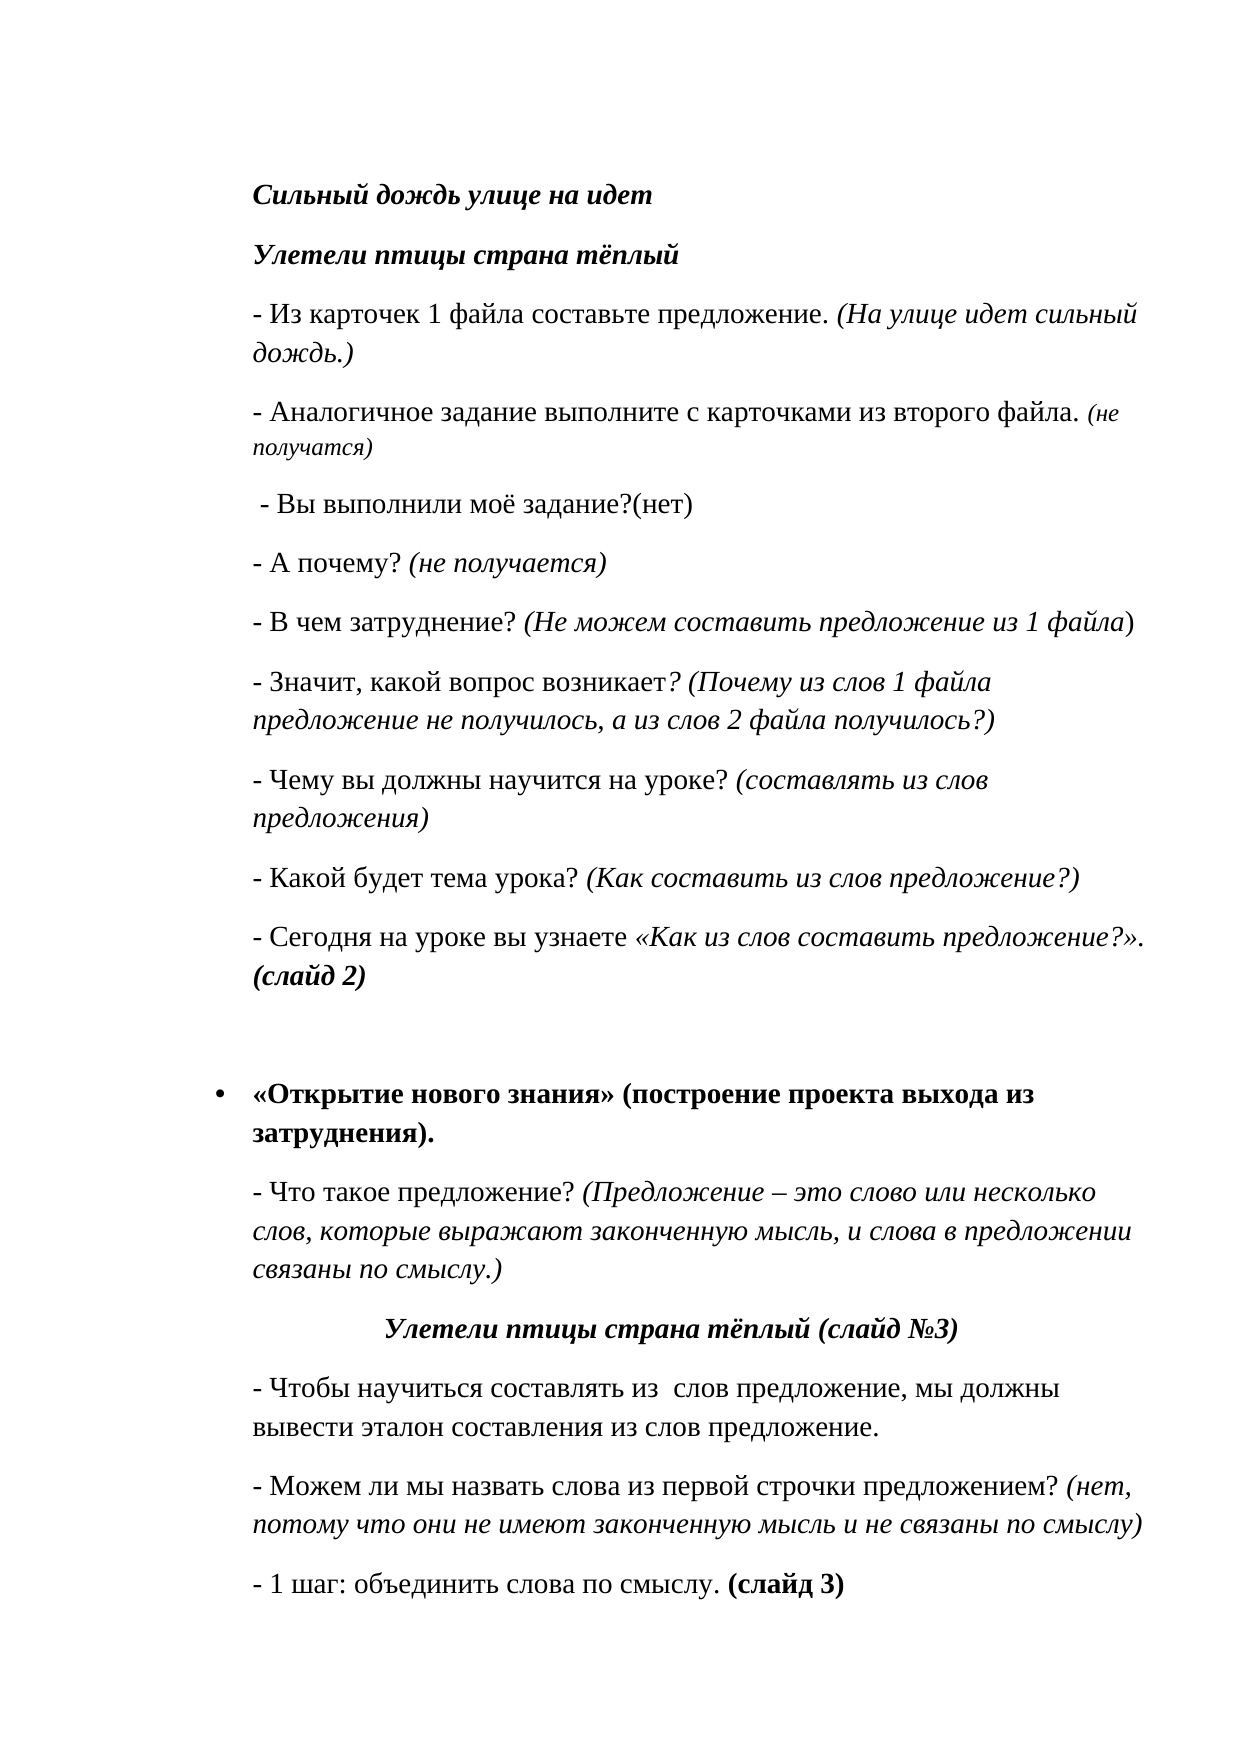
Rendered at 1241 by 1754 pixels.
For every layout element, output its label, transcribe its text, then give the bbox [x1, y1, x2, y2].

text - В чем затруднение? (Не можем составить предложение из 1 файла) [252, 604, 1152, 638]
text - Значит, какой вопрос возникает? (Почему из слов 1 файла предложение не получилось, а из слов 2 файла получилось?) [252, 664, 1152, 736]
text - Какой будет тема урока? (Как составить из слов предложение?) [252, 860, 1152, 893]
text Сильный дождь улице на идет [252, 177, 1152, 211]
list «Открытие нового знания» (построение проекта выхода из затруднения). [215, 1076, 1152, 1148]
text - Из карточек 1 файла составьте предложение. (На улице идет сильный дождь.) [252, 296, 1152, 368]
text - Можем ли мы назвать слова из первой строчки предложением? (нет, потому что они не имеют законченную мысль и не связаны по смыслу) [252, 1468, 1152, 1540]
text - Вы выполнили моё задание?(нет) [252, 486, 1152, 519]
text - Чему вы должны научится на уроке? (составлять из слов предложения) [252, 762, 1152, 834]
text - Аналогичное задание выполните с карточками из второго файла. (не получатся) [252, 394, 1152, 461]
text Улетели птицы страна тёплый (слайд №3) [252, 1311, 1152, 1344]
text - А почему? (не получается) [252, 545, 1152, 579]
text Улетели птицы страна тёплый [252, 237, 1152, 270]
text - Что такое предложение? (Предложение – это слово или несколько слов, которые выражают законченную мысль, и слова в предложении связаны по смыслу.) [252, 1174, 1152, 1285]
text - Сегодня на уроке вы узнаете «Как из слов составить предложение?». (слайд 2) [252, 919, 1152, 991]
text - 1 шаг: объединить слова по смыслу. (слайд 3) [252, 1566, 1152, 1599]
text - Чтобы научиться составлять из слов предложение, мы должны вывести эталон составления из слов предложение. [252, 1370, 1152, 1442]
